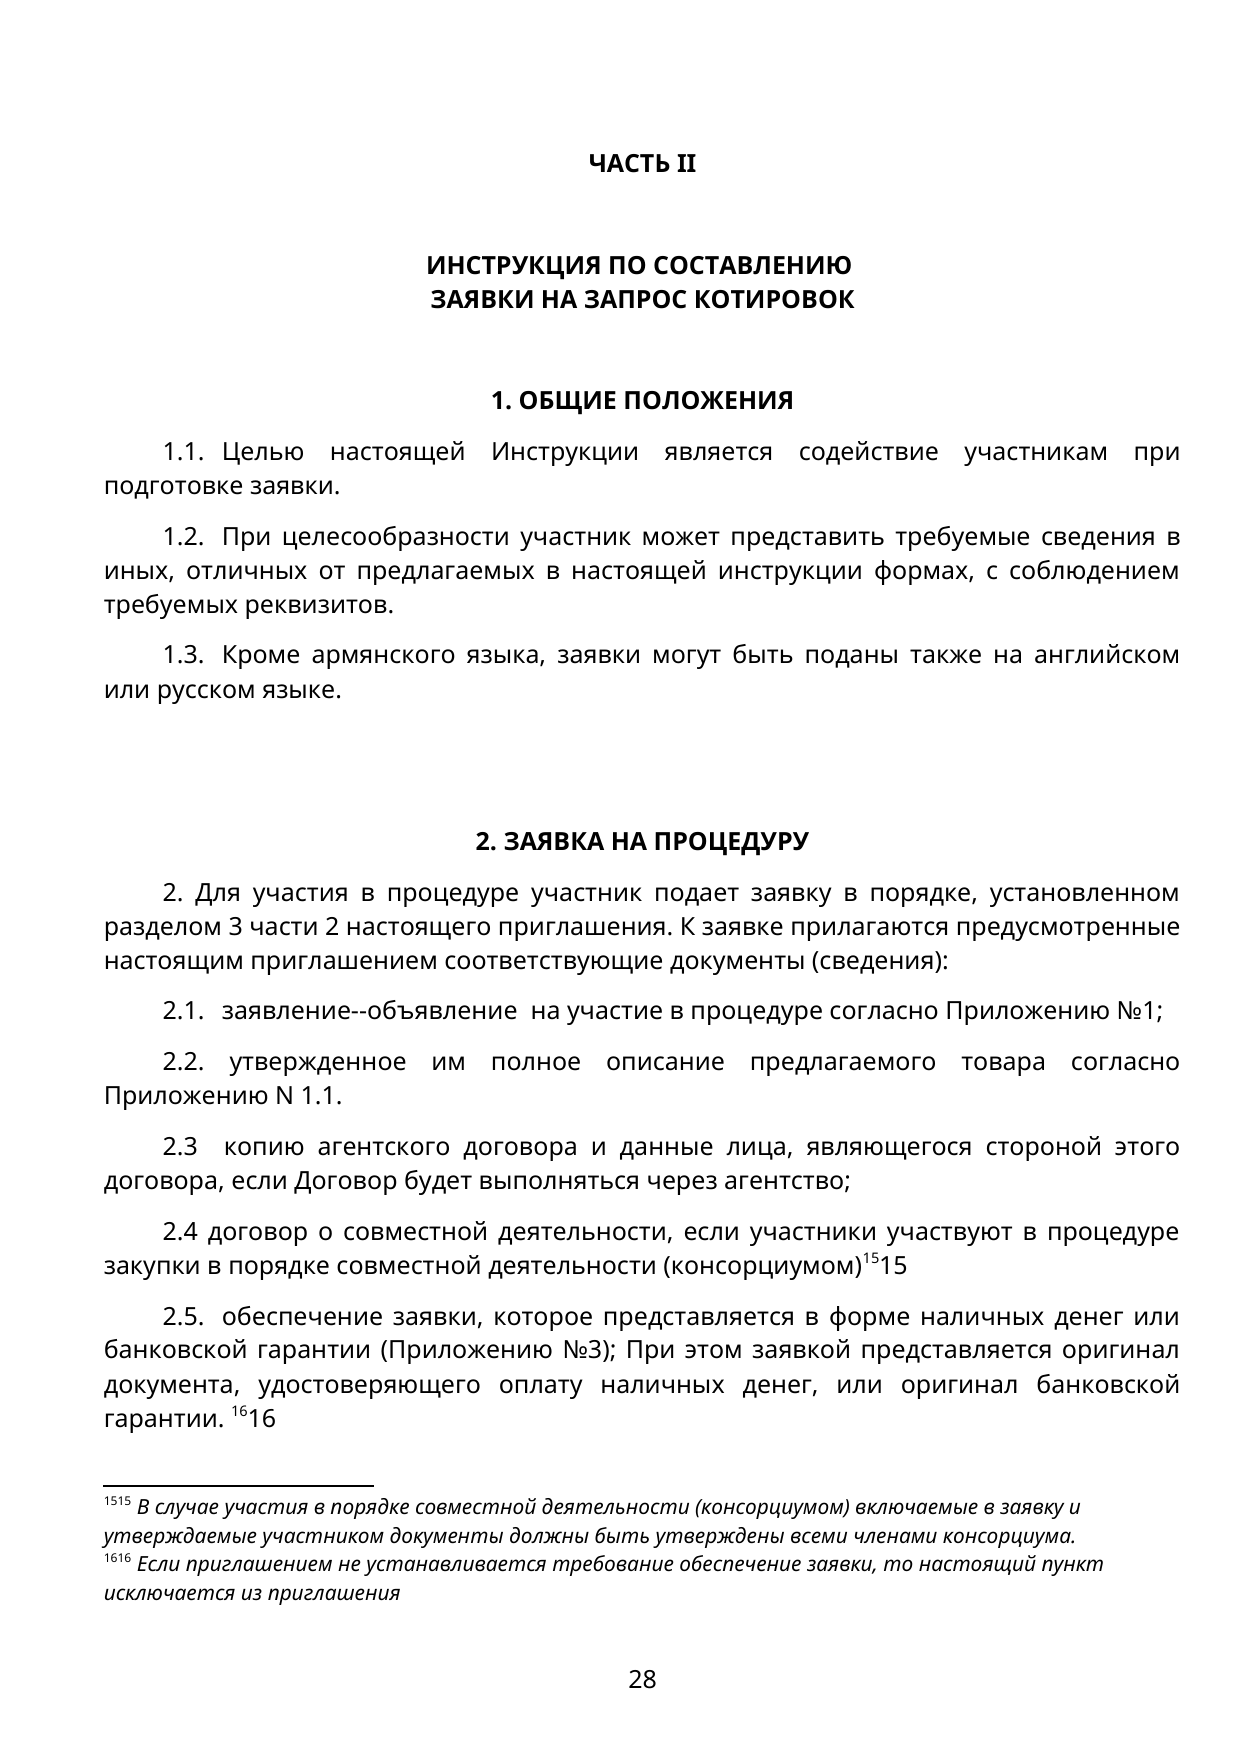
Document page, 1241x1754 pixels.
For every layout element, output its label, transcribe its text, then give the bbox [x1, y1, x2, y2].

text 2.3 копию агентского договора и данные лица, являющегося стороной этого договора, если Договор будет выполняться через агентство; [103, 1128, 1181, 1197]
text ИНСТРУКЦИЯ ПО СОСТАВЛЕНИЮ ЗАЯВКИ НА ЗАПРОС КОТИРОВОК [103, 247, 1181, 315]
text 2.4 договор о совместной деятельности, если участники участвуют в процедуре закупки в порядке совместной деятельности (консорциумом)15 [103, 1213, 1181, 1281]
text 2.5. обеспечение заявки, которое представляется в форме наличных денег или банковской гарантии (Приложению №3); При этом заявкой представляется оригинал документа, удостоверяющего оплату наличных денег, или оригинал банковской гарантии. 16 [103, 1298, 1181, 1434]
text 1. ОБЩИЕ ПОЛОЖЕНИЯ [103, 383, 1181, 417]
text ЧАСТЬ II [103, 146, 1181, 180]
text 2.2. утвержденнoе им полное описание предлагаемого товара согласно Приложению N 1.1. [103, 1044, 1181, 1112]
text 1.1. Целью настоящей Инструкции является содействие участникам при подготовке заявки. [103, 433, 1181, 502]
text 2. ЗАЯВКА НА ПРОЦЕДУРУ [103, 823, 1181, 857]
text 1.3. Кроме армянского языка, заявки могут быть поданы также на английском или русском языке. [103, 637, 1181, 705]
text 1.2. При целесообразности участник может представить требуемые сведения в иных, отличных от предлагаемых в настоящей инструкции формах, с соблюдением требуемых реквизитов. [103, 518, 1181, 621]
text 2.1. заявление--объявлениe на участие в процедуре согласно Приложению №1; [103, 993, 1181, 1027]
text 2. Для участия в процедуре участник подает заявку в порядке, установленном разделом 3 части 2 настоящего приглашения. К заявке прилагаются предусмотренные настоящим приглашением соответствующие документы (сведения): [103, 874, 1181, 976]
